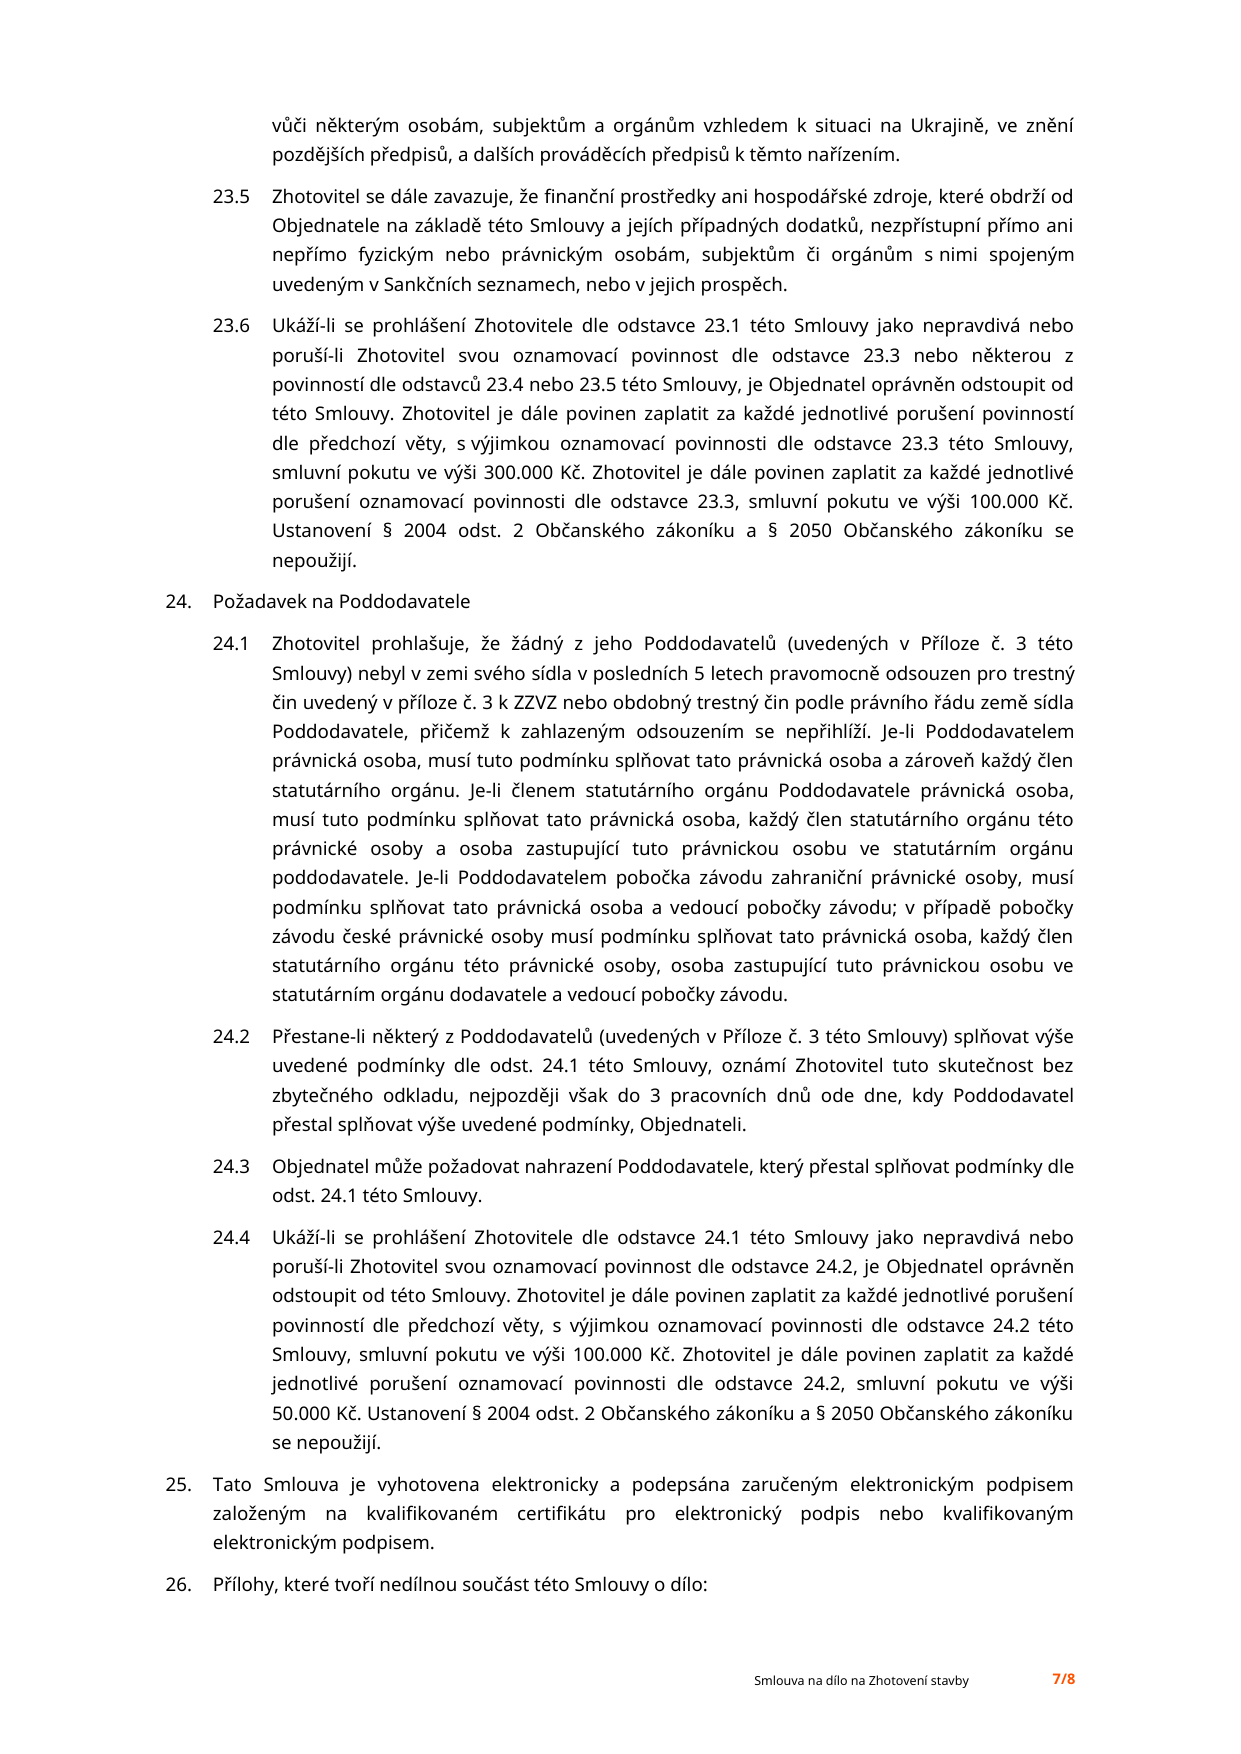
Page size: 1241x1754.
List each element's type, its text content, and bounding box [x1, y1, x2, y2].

text Zhotovitel prohlašuje, že žádný z jeho Poddodavatelů (uvedených v Příloze č. 3 této Smlouvy) nebyl v zemi svého sídla v posledních 5 letech pravomocně odsouzen pro trestný čin uvedený v příloze č. 3 k ZZVZ nebo obdobný trestný čin podle právního řádu země sídla Poddodavatele, přičemž k zahlazeným odsouzením se nepřihlíží. Je-li Poddodavatelem právnická osoba, musí tuto podmínku splňovat tato právnická osoba a zároveň každý člen statutárního orgánu. Je-li členem statutárního orgánu Poddodavatele právnická osoba, musí tuto podmínku splňovat tato právnická osoba, každý člen statutárního orgánu této právnické osoby a osoba zastupující tuto právnickou osobu ve statutárním orgánu poddodavatele. Je-li Poddodavatelem pobočka závodu zahraniční právnické osoby, musí podmínku splňovat tato právnická osoba a vedoucí pobočky závodu; v případě pobočky závodu české právnické osoby musí podmínku splňovat tato právnická osoba, každý člen statutárního orgánu této právnické osoby, osoba zastupující tuto právnickou osobu ve statutárním orgánu dodavatele a vedoucí pobočky závodu. [213, 631, 1075, 1007]
text Ukáží-li se prohlášení Zhotovitele dle odstavce 23.1 této Smlouvy jako nepravdivá nebo poruší-li Zhotovitel svou oznamovací povinnost dle odstavce 23.3 nebo některou z povinností dle odstavců 23.4 nebo 23.5 této Smlouvy, je Objednatel oprávněn odstoupit od této Smlouvy. Zhotovitel je dále povinen zaplatit za každé jednotlivé porušení povinností dle předchozí věty, s výjimkou oznamovací povinnosti dle odstavce 23.3 této Smlouvy, smluvní pokutu ve výši 300.000 Kč. Zhotovitel je dále povinen zaplatit za každé jednotlivé porušení oznamovací povinnosti dle odstavce 23.3, smluvní pokutu ve výši 100.000 Kč. Ustanovení § 2004 odst. 2 Občanského zákoníku a § 2050 Občanského zákoníku se nepoužijí. [213, 313, 1075, 572]
text Zhotovitel se dále zavazuje, že finanční prostředky ani hospodářské zdroje, které obdrží od Objednatele na základě této Smlouvy a jejích případných dodatků, nezpřístupní přímo ani nepřímo fyzickým nebo právnickým osobám, subjektům či orgánům s nimi spojeným uvedeným v Sankčních seznamech, nebo v jejich prospěch. [213, 183, 1075, 297]
text Ukáží-li se prohlášení Zhotovitele dle odstavce 24.1 této Smlouvy jako nepravdivá nebo poruší-li Zhotovitel svou oznamovací povinnost dle odstavce 24.2, je Objednatel oprávněn odstoupit od této Smlouvy. Zhotovitel je dále povinen zaplatit za každé jednotlivé porušení povinností dle předchozí věty, s výjimkou oznamovací povinnosti dle odstavce 24.2 této Smlouvy, smluvní pokutu ve výši 100.000 Kč. Zhotovitel je dále povinen zaplatit za každé jednotlivé porušení oznamovací povinnosti dle odstavce 24.2, smluvní pokutu ve výši 50.000 Kč. Ustanovení § 2004 odst. 2 Občanského zákoníku a § 2050 Občanského zákoníku se nepoužijí. [213, 1224, 1075, 1454]
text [213, 112, 1075, 167]
text Požadavek na Poddodavatele [165, 589, 1075, 614]
text Přestane-li některý z Poddodavatelů (uvedených v Příloze č. 3 této Smlouvy) splňovat výše uvedené podmínky dle odst. 24.1 této Smlouvy, oznámí Zhotovitel tuto skutečnost bez zbytečného odkladu, nejpozději však do 3 pracovních dnů ode dne, kdy Poddodavatel přestal splňovat výše uvedené podmínky, Objednateli. [213, 1023, 1075, 1137]
text Přílohy, které tvoří nedílnou součást této Smlouvy o dílo: [165, 1571, 1075, 1597]
text Objednatel může požadovat nahrazení Poddodavatele, který přestal splňovat podmínky dle odst. 24.1 této Smlouvy. [213, 1153, 1075, 1208]
text Tato Smlouva je vyhotovena elektronicky a podepsána zaručeným elektronickým podpisem založeným na kvalifikovaném certifikátu pro elektronický podpis nebo kvalifikovaným elektronickým podpisem. [165, 1471, 1075, 1555]
